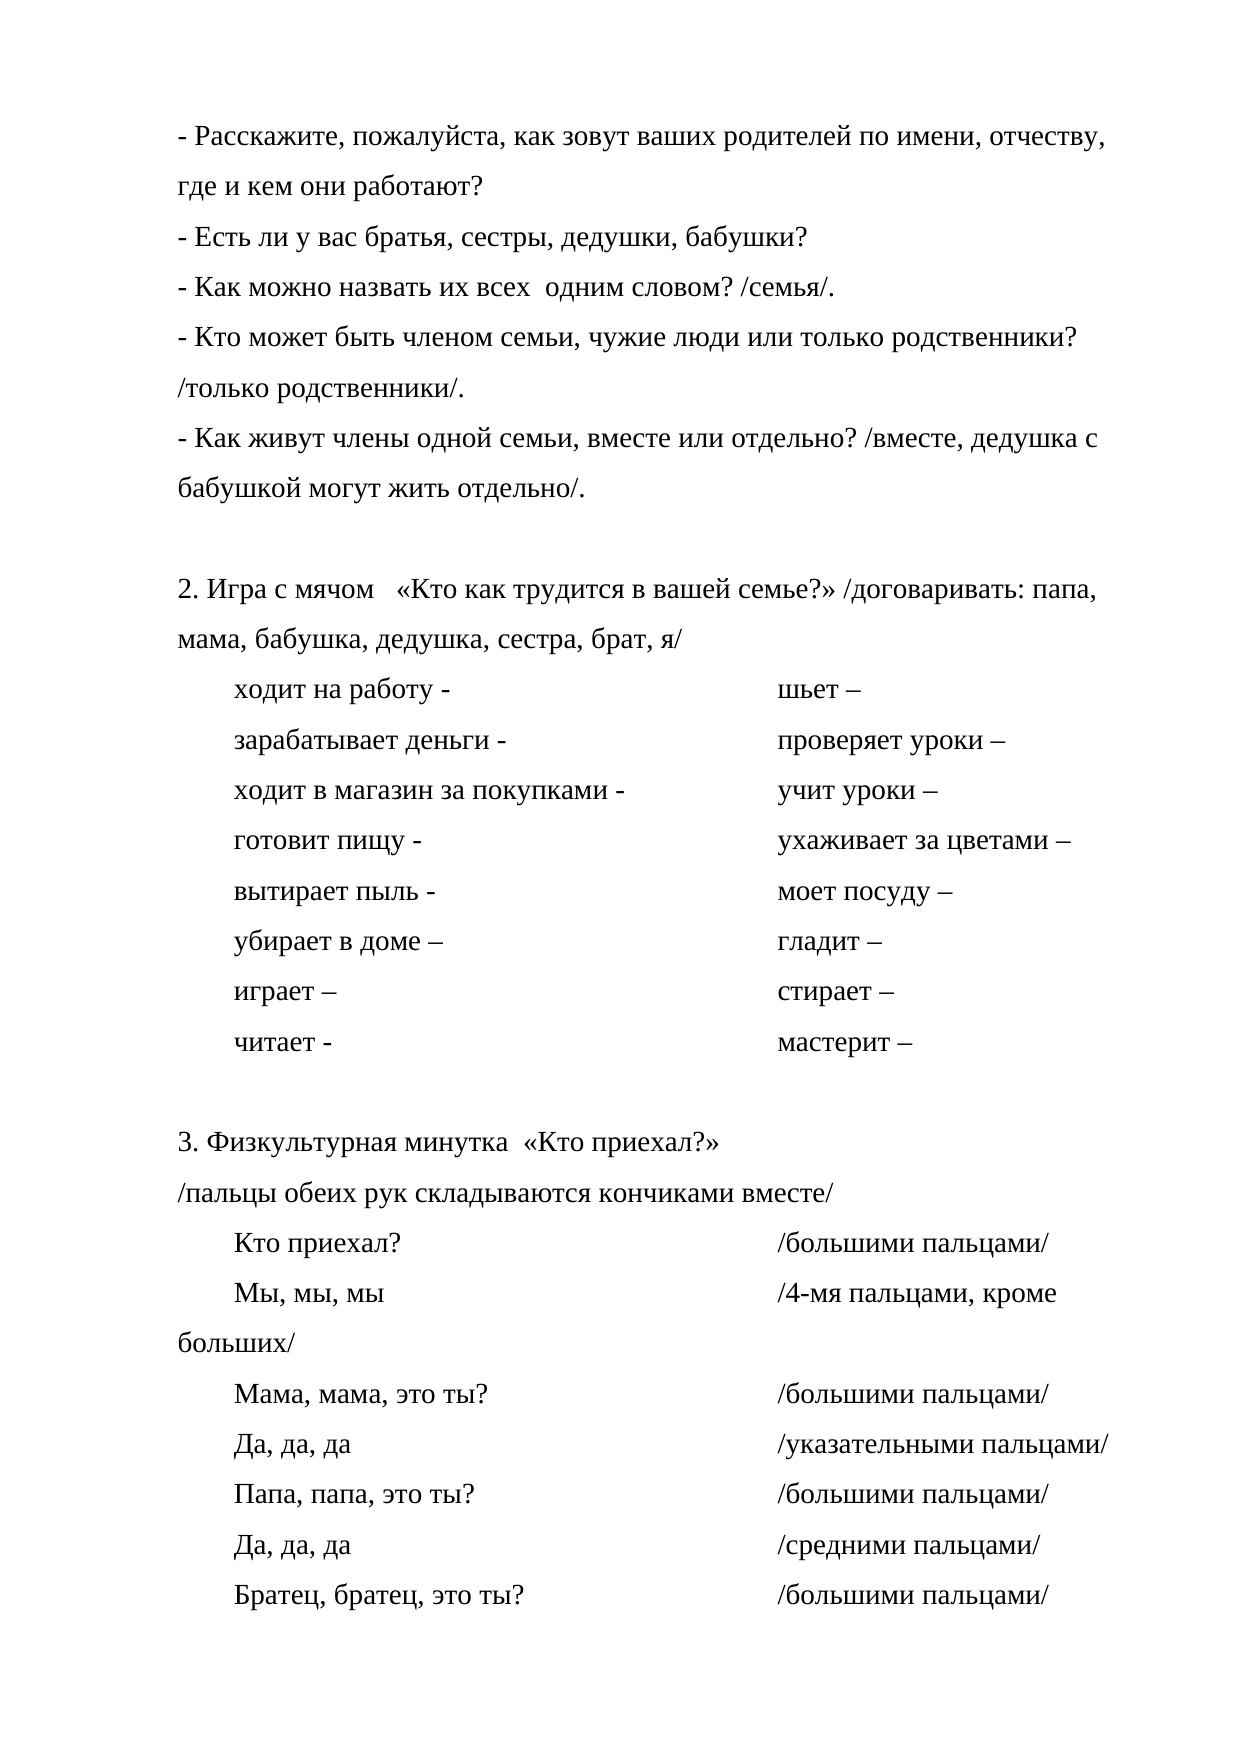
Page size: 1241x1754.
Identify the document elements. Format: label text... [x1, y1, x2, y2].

text играет – стирает – [177, 973, 1152, 1007]
text - Как можно назвать их всех одним словом? /семья/. [177, 269, 1152, 303]
text Кто приехал? /большими пальцами/ [177, 1225, 1152, 1258]
text /пальцы обеих рук складываются кончиками вместе/ [177, 1175, 1152, 1208]
text вытирает пыль - моет посуду – [177, 873, 1152, 906]
text ходит на работу - шьет – [177, 672, 1152, 705]
text - Расскажите, пожалуйста, как зовут ваших родителей по имени, отчеству, где и кем они работают? [177, 118, 1152, 202]
text Папа, папа, это ты? /большими пальцами/ [177, 1477, 1152, 1510]
text 2. Игра с мячом «Кто как трудится в вашей семье?» /договаривать: папа, мама, бабушка, дедушка, сестра, брат, я/ [177, 571, 1152, 655]
text зарабатывает деньги - проверяет уроки – [177, 722, 1152, 755]
text готовит пищу - ухаживает за цветами – [177, 822, 1152, 856]
text - Кто может быть членом семьи, чужие люди или только родственники? /только родственники/. [177, 319, 1152, 403]
text Братец, братец, это ты? /большими пальцами/ [177, 1577, 1152, 1611]
text 3. Физкультурная минутка «Кто приехал?» [177, 1124, 1152, 1158]
text - Как живут члены одной семьи, вместе или отдельно? /вместе, дедушка с бабушкой могут жить отдельно/. [177, 420, 1152, 504]
text Мама, мама, это ты? /большими пальцами/ [177, 1376, 1152, 1409]
text Мы, мы, мы /4-мя пальцами, кроме больших/ [177, 1275, 1152, 1359]
text убирает в доме – гладит – [177, 923, 1152, 957]
text ходит в магазин за покупками - учит уроки – [177, 772, 1152, 806]
text Да, да, да /указательными пальцами/ [177, 1426, 1152, 1460]
text - Есть ли у вас братья, сестры, дедушки, бабушки? [177, 219, 1152, 252]
text читает - мастерит – [177, 1024, 1152, 1057]
text Да, да, да /средними пальцами/ [177, 1527, 1152, 1560]
